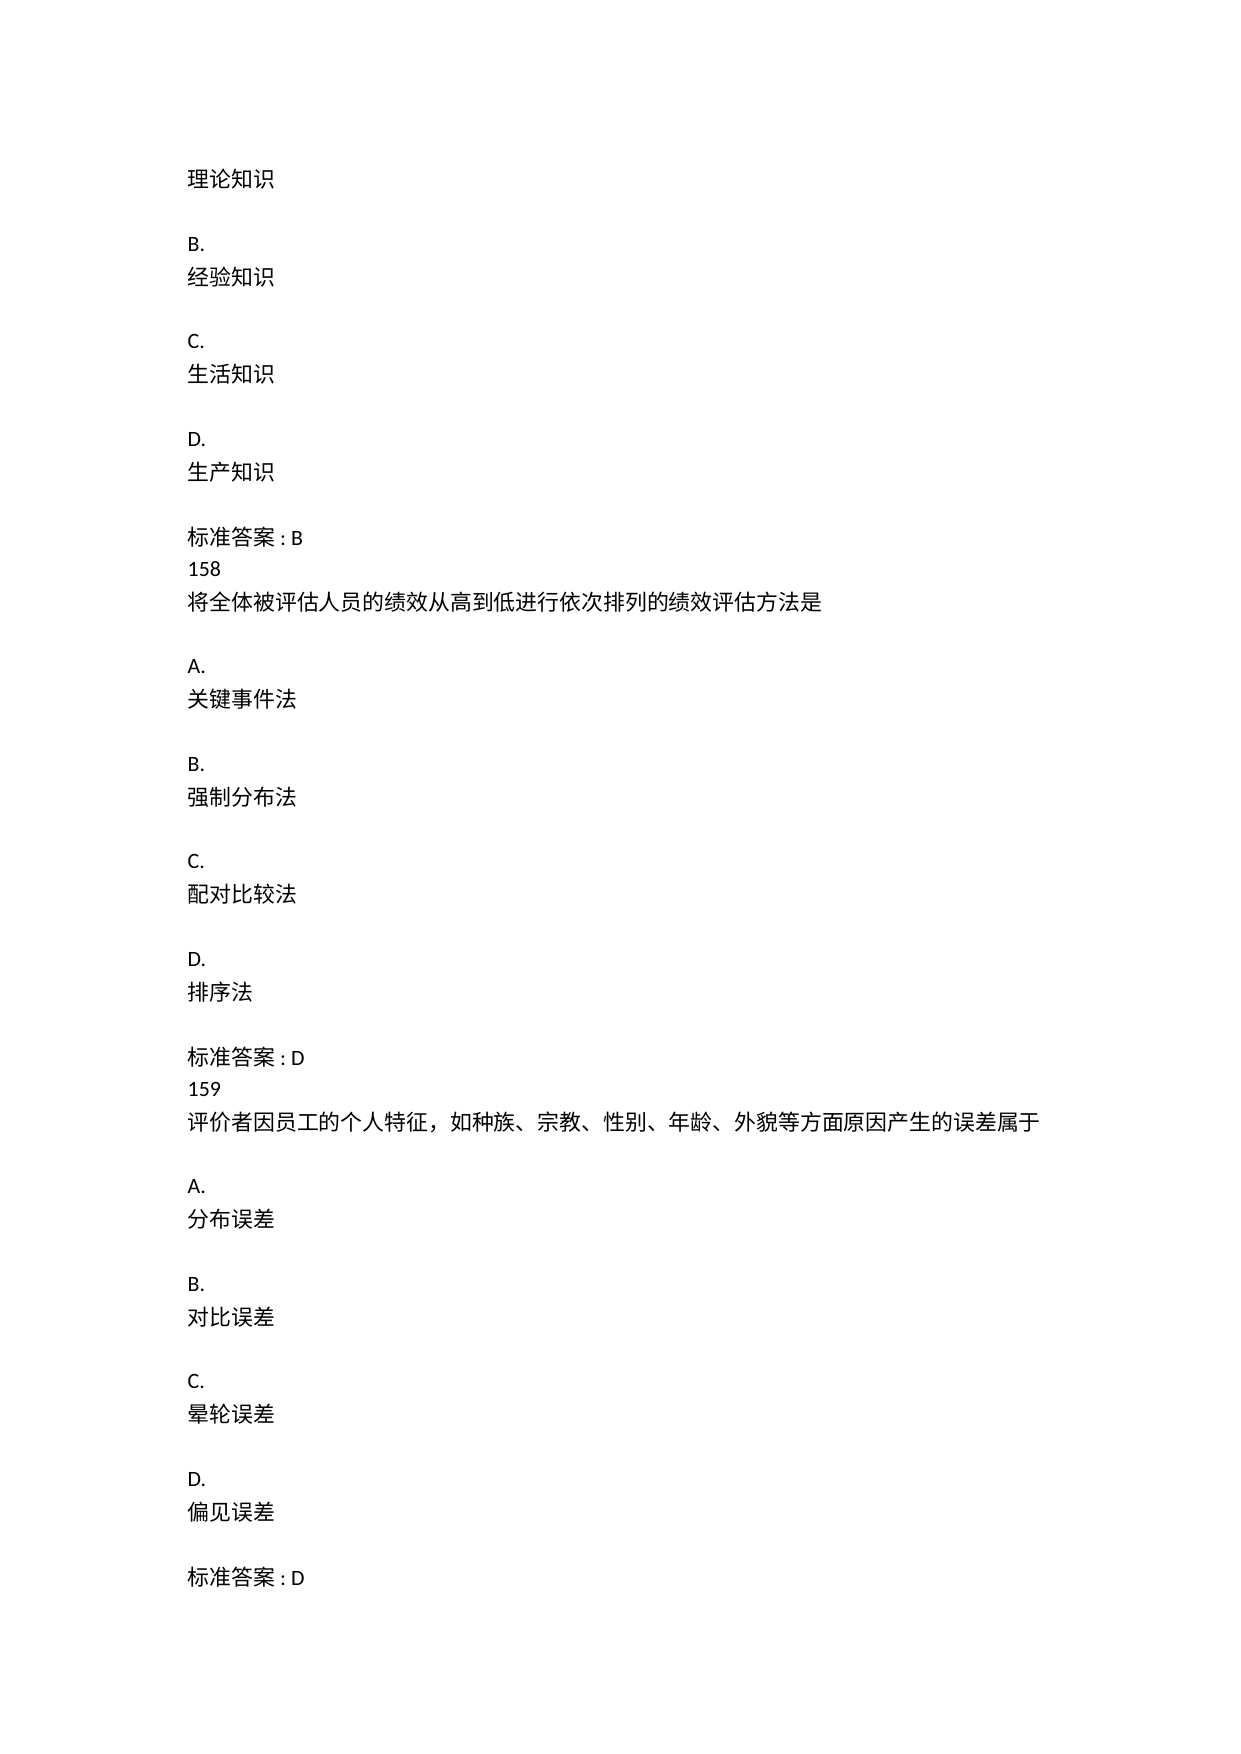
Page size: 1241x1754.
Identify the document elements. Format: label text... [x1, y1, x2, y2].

text C. [187, 324, 1053, 357]
text B. [187, 747, 1053, 779]
text 配对比较法 [187, 877, 1053, 909]
text 评价者因员工的个人特征，如种族、宗教、性别、年龄、外貌等方面原因产生的误差属于 [187, 1104, 1053, 1137]
text A. [187, 1169, 1053, 1202]
text D. [187, 422, 1053, 454]
text 分布误差 [187, 1202, 1053, 1234]
text D. [187, 942, 1053, 974]
text 经验知识 [187, 259, 1053, 292]
text 对比误差 [187, 1299, 1053, 1332]
text D. [187, 1462, 1053, 1494]
text B. [187, 1267, 1053, 1299]
text 晕轮误差 [187, 1397, 1053, 1429]
text 排序法 [187, 974, 1053, 1007]
text 标准答案 : D [187, 1039, 1053, 1072]
text C. [187, 1364, 1053, 1397]
text 158 [187, 552, 1053, 584]
text 标准答案 : D [187, 1559, 1053, 1592]
text 159 [187, 1072, 1053, 1104]
text C. [187, 844, 1053, 877]
text 强制分布法 [187, 779, 1053, 812]
text 关键事件法 [187, 682, 1053, 714]
text 将全体被评估人员的绩效从高到低进行依次排列的绩效评估方法是 [187, 584, 1053, 617]
text 理论知识 [187, 162, 1053, 194]
text A. [187, 649, 1053, 682]
text 生产知识 [187, 454, 1053, 487]
text B. [187, 227, 1053, 259]
text 偏见误差 [187, 1494, 1053, 1527]
text 生活知识 [187, 357, 1053, 389]
text 标准答案 : B [187, 519, 1053, 552]
